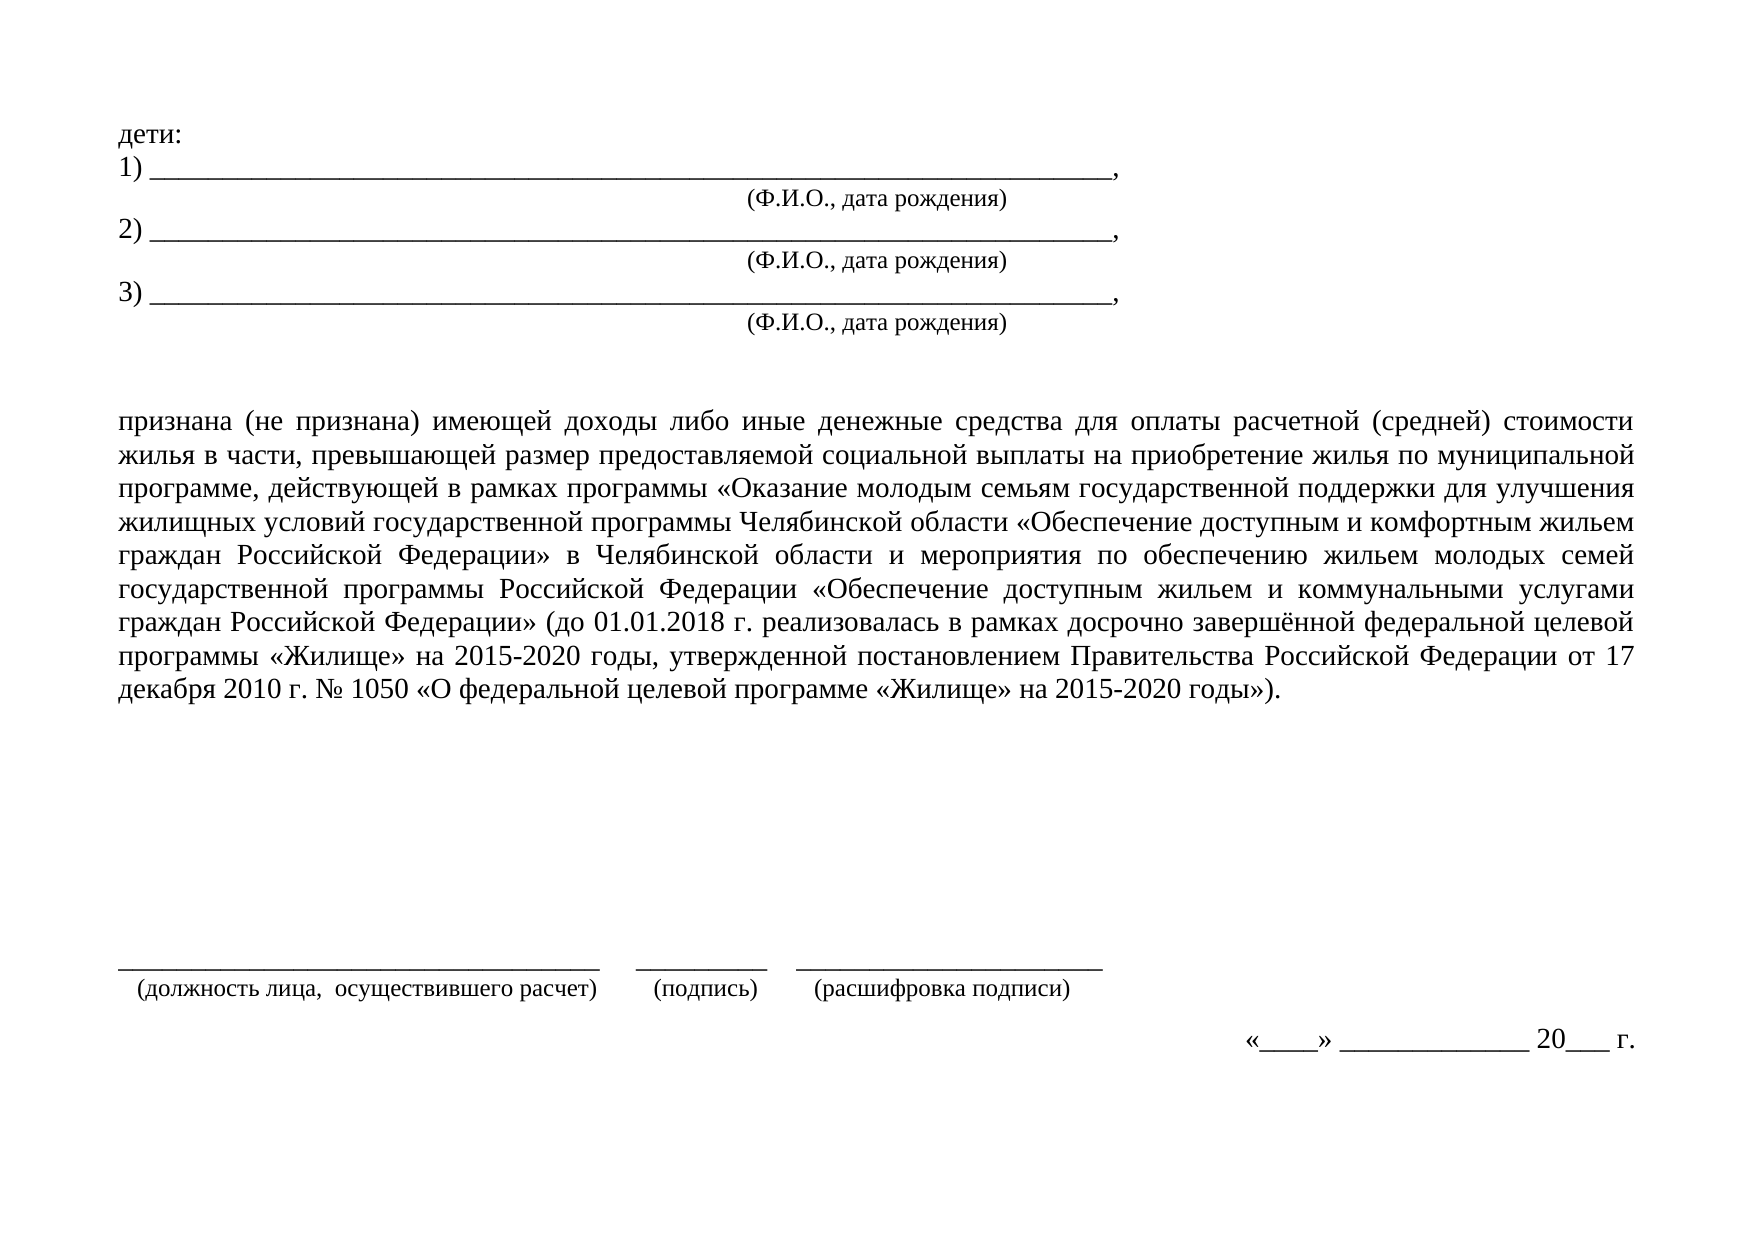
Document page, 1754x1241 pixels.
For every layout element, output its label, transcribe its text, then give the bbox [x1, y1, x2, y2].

text (Ф.И.О., дата рождения) [118, 183, 1636, 212]
text 1) __________________________________________________________________, [118, 149, 1636, 183]
text 3) __________________________________________________________________, [118, 274, 1636, 307]
text _________________________________ _________ _____________________ [118, 940, 1636, 973]
text дети: [118, 116, 1636, 149]
text (должность лица, осуществившего расчет) (подпись) (расшифровка подписи) [118, 973, 1636, 1002]
text (Ф.И.О., дата рождения) [118, 245, 1636, 274]
text (Ф.И.О., дата рождения) [118, 307, 1636, 336]
text признана (не признана) имеющей доходы либо иные денежные средства для оплаты расчетной (средней) стоимости жилья в части, превышающей размер предоставляемой социальной выплаты на приобретение жилья по муниципальной программе, действующей в рамках программы «Оказание молодым семьям государственной поддержки для улучшения жилищных условий государственной программы Челябинской области «Обеспечение доступным и комфортным жильем граждан Российской Федерации» в Челябинской области и мероприятия по обеспечению жильем молодых семей государственной программы Российской Федерации «Обеспечение доступным жильем и коммунальными услугами граждан Российской Федерации» (до 01.01.2018 г. реализовалась в рамках досрочно завершённой федеральной целевой программы «Жилище» на 2015-2020 годы, утвержденной постановлением Правительства Российской Федерации от 17 декабря 2010 г. № 1050 «О федеральной целевой программе «Жилище» на 2015-2020 годы»). [118, 403, 1636, 705]
text «____» _____________ 20___ г. [118, 1021, 1636, 1055]
text 2) __________________________________________________________________, [118, 212, 1636, 245]
